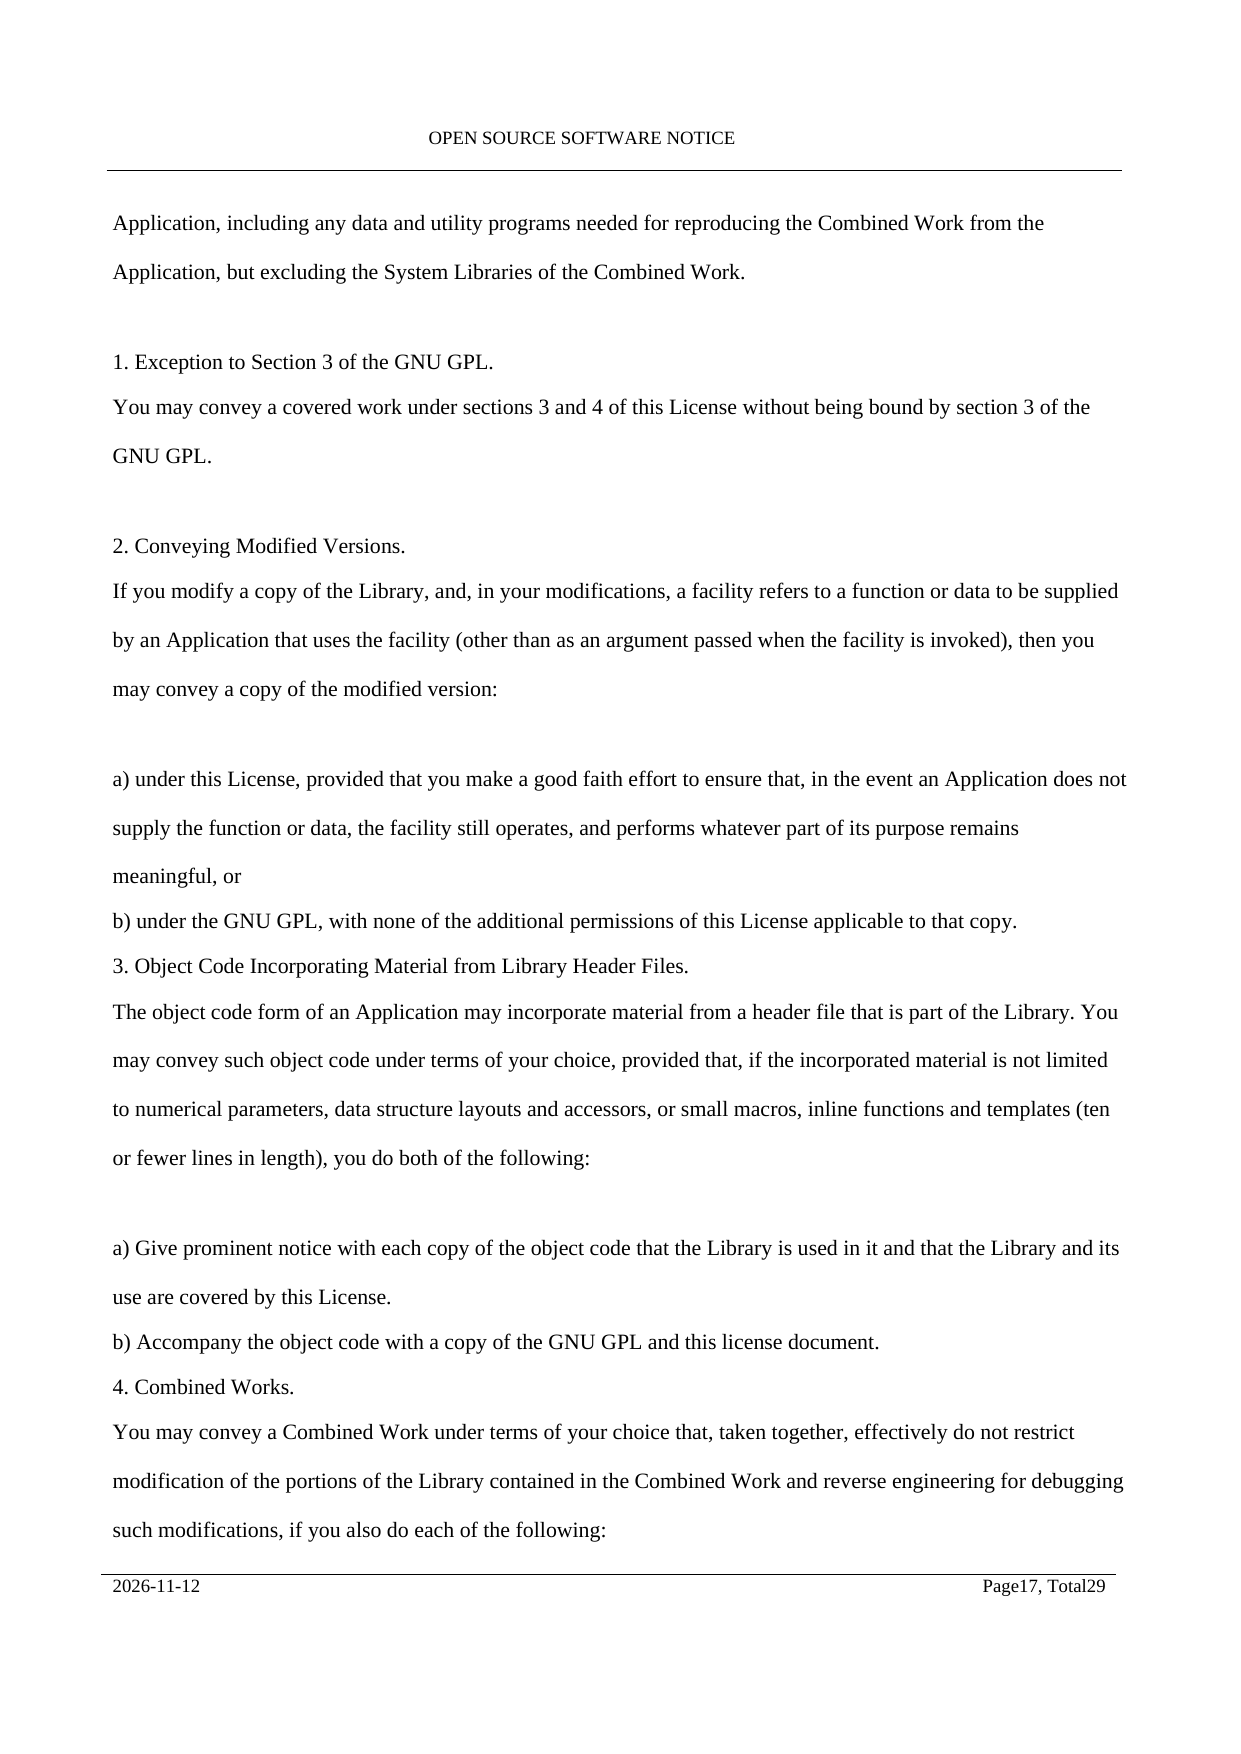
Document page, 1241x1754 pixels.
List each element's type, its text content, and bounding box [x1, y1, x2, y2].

text If you modify a copy of the Library, and, in your modifications, a facility refers to a function or data to be supplied by an Application that uses the facility (other than as an argument passed when the facility is invoked), then you may convey a copy of the modified version: [112, 574, 1128, 704]
text 2. Conveying Modified Versions. [112, 529, 1128, 562]
text 1. Exception to Section 3 of the GNU GPL. [112, 345, 1128, 378]
text 3. Object Code Incorporating Material from Library Header Files. [112, 950, 1128, 982]
text You may convey a covered work under sections 3 and 4 of this License without being bound by section 3 of the GNU GPL. [112, 390, 1128, 472]
text a) under this License, provided that you make a good faith effort to ensure that, in the event an Application does not supply the function or data, the facility still operates, and performs whatever part of its purpose remains meaningful, or [112, 762, 1128, 892]
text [112, 206, 1128, 288]
text You may convey a Combined Work under terms of your choice that, taken together, effectively do not restrict modification of the portions of the Library contained in the Combined Work and reverse engineering for debugging such modifications, if you also do each of the following: [112, 1416, 1128, 1546]
text 4. Combined Works. [112, 1370, 1128, 1403]
text a) Give prominent notice with each copy of the object code that the Library is used in it and that the Library and its use are covered by this License. [112, 1231, 1128, 1313]
text b) under the GNU GPL, with none of the additional permissions of this License applicable to that copy. [112, 905, 1128, 937]
text b) Accompany the object code with a copy of the GNU GPL and this license document. [112, 1325, 1128, 1358]
text The object code form of an Application may incorporate material from a header file that is part of the Library. You may convey such object code under terms of your choice, provided that, if the incorporated material is not limited to numerical parameters, data structure layouts and accessors, or small macros, inline functions and templates (ten or fewer lines in length), you do both of the following: [112, 995, 1128, 1174]
